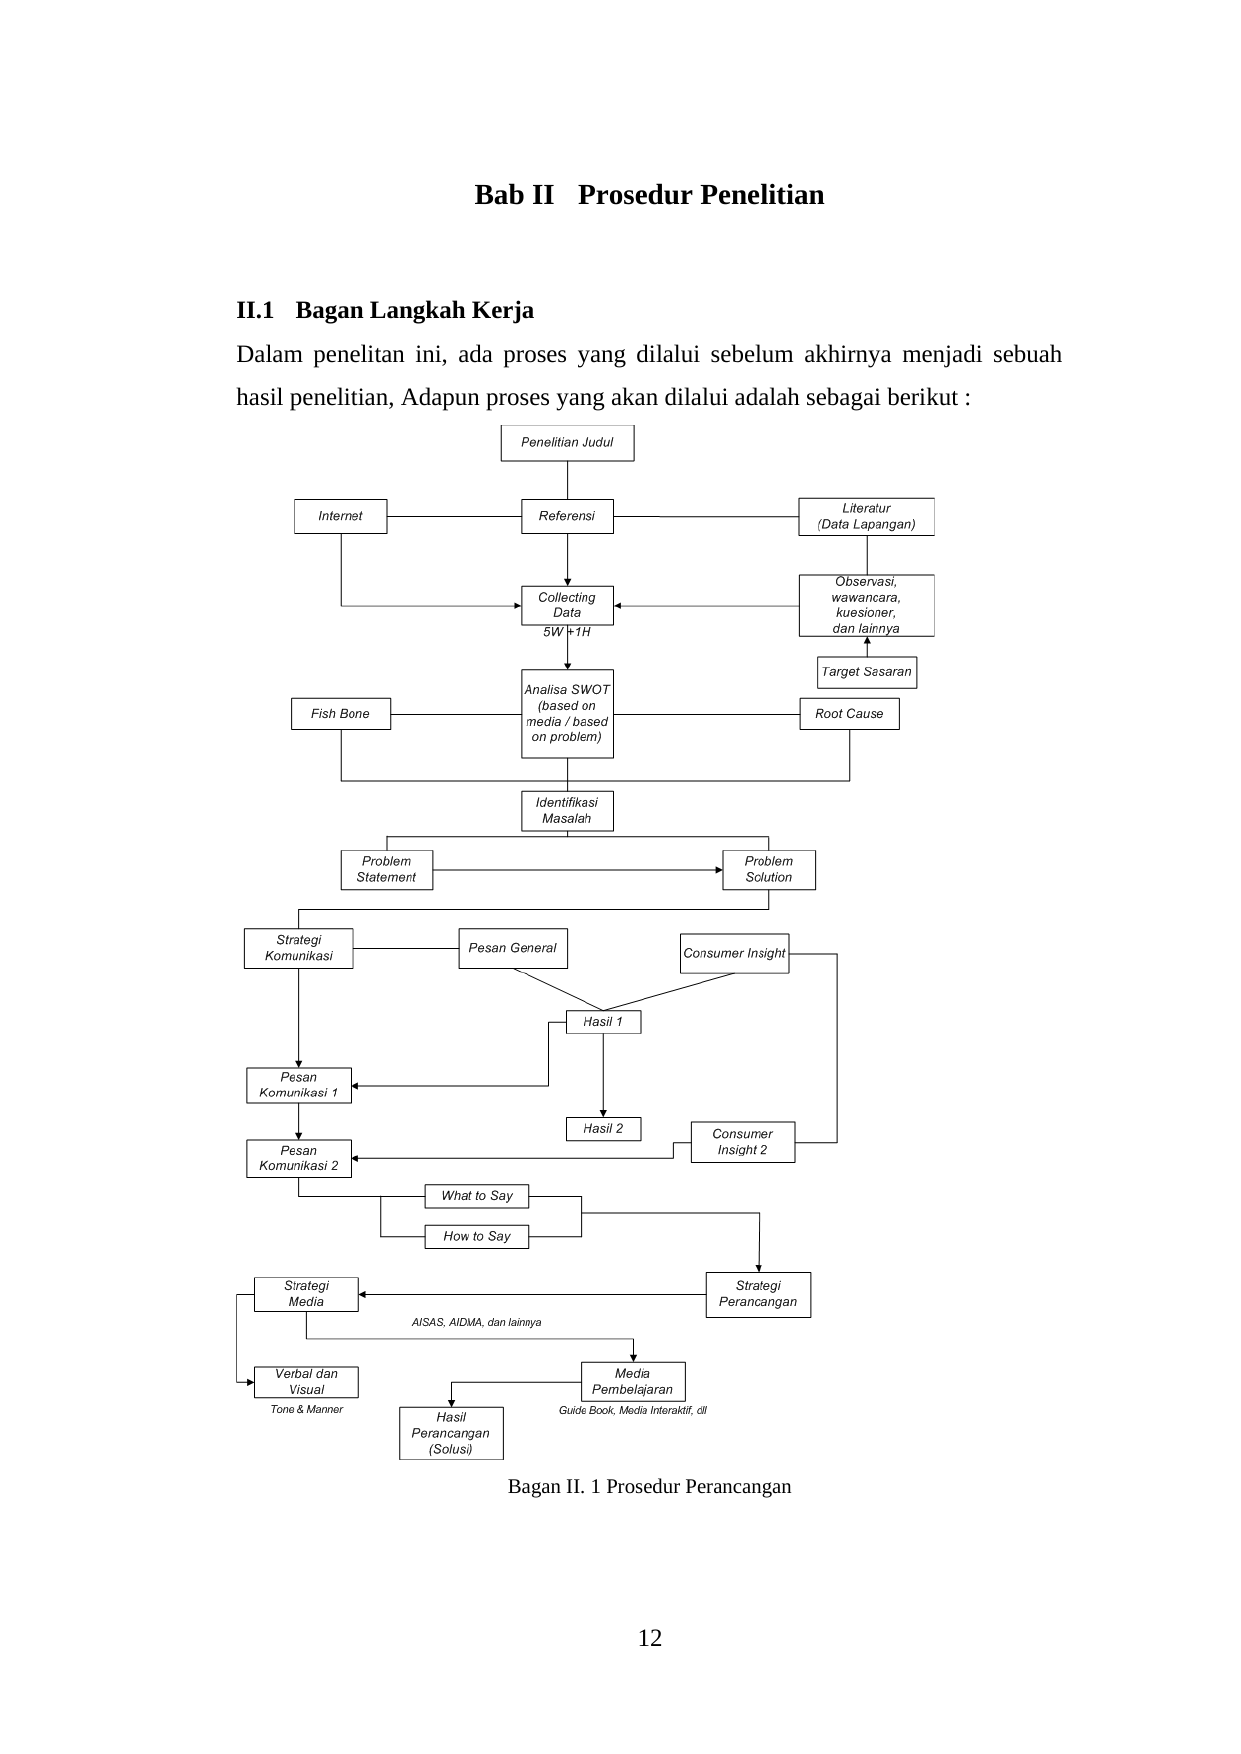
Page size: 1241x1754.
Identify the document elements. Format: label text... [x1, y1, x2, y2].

subtitle Prosedur Penelitian [236, 177, 1063, 211]
subtitle Bagan Langkah Kerja [236, 296, 1063, 324]
picture [236, 425, 935, 1460]
list Dalam penelitan ini, ada proses yang dilalui sebelum akhirnya menjadi sebuah hasil penelitian, Adapun proses yang akan dilalui adalah sebagai berikut : [236, 339, 1063, 411]
